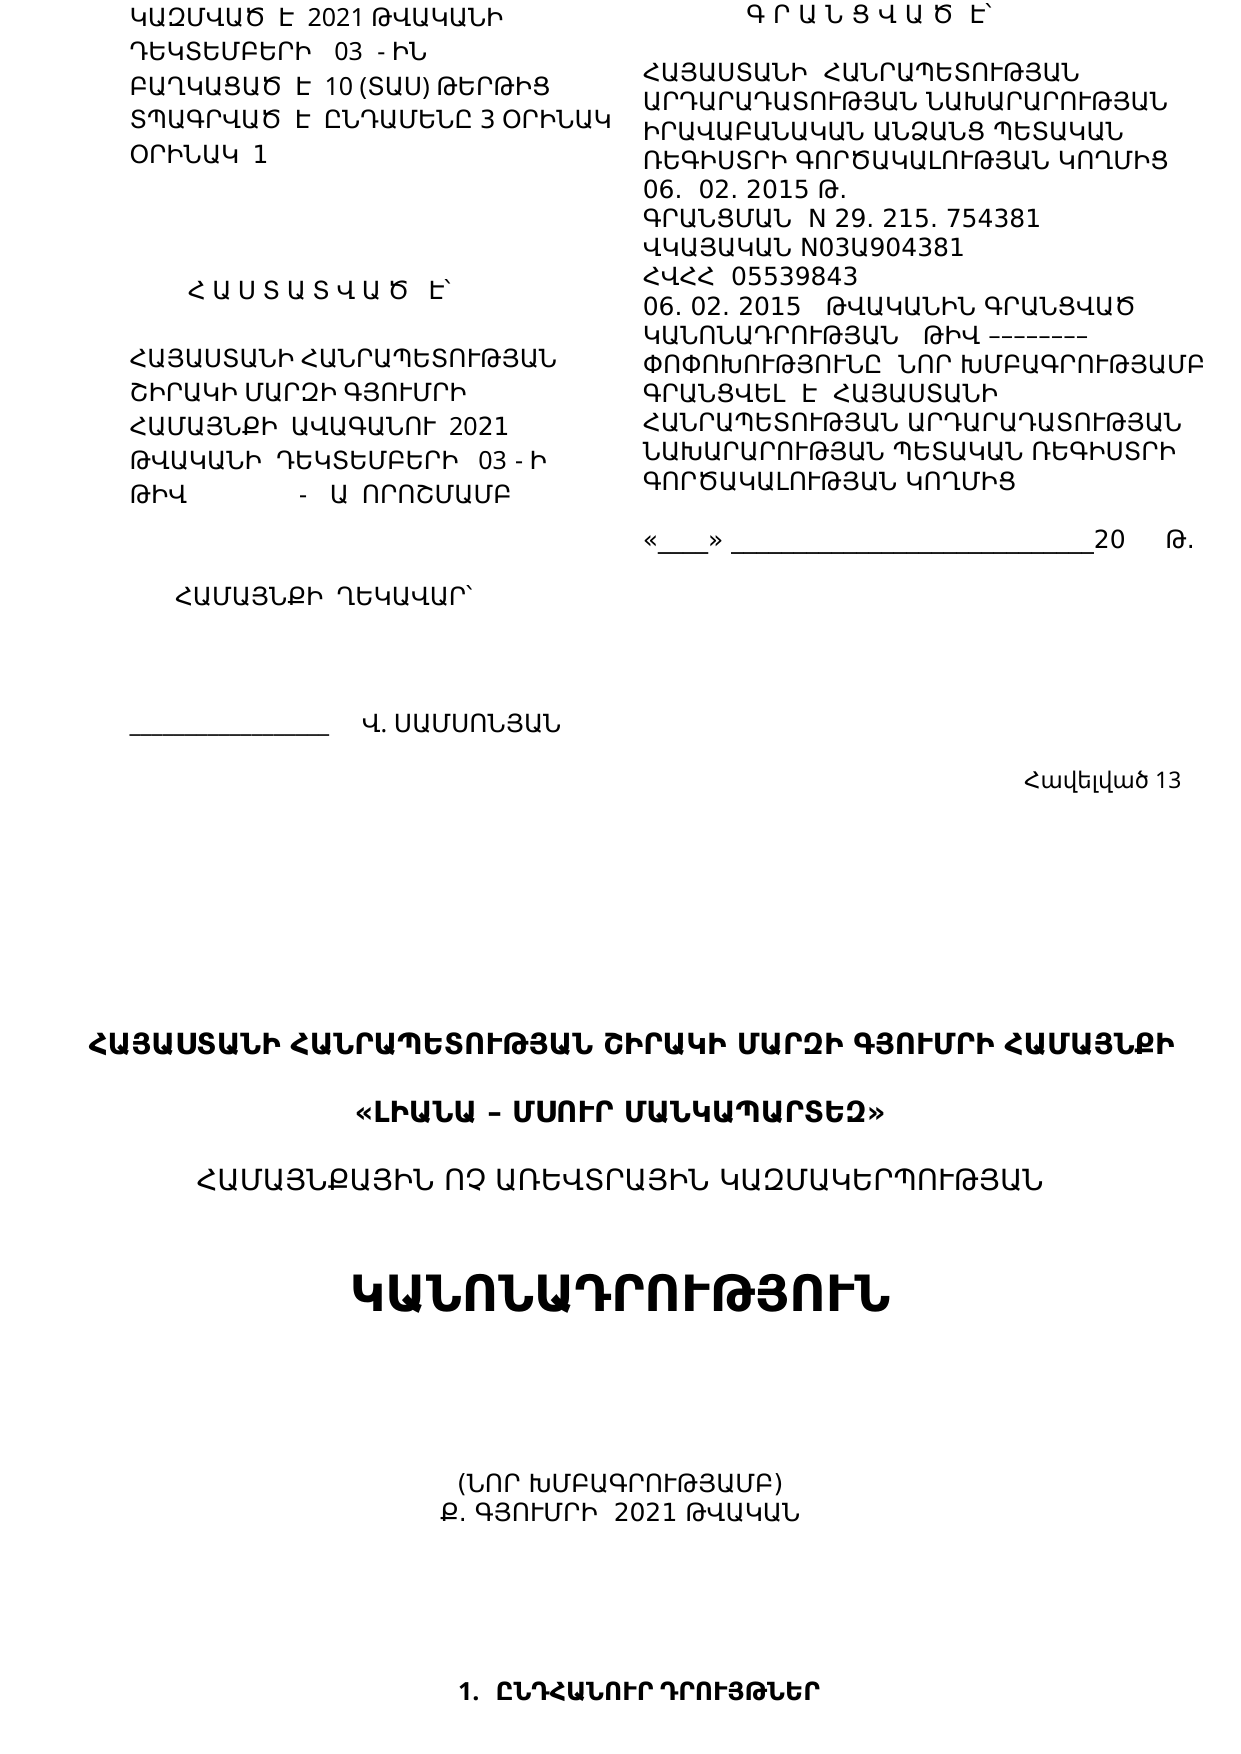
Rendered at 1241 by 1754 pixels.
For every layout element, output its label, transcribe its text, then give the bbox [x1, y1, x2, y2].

text (ՆՈՐ ԽՄԲԱԳՐՈՒԹՅԱՄԲ) [118, 1469, 1122, 1498]
table_header Գ Ր Ա Ն Ց Վ Ա Ծ Է՝ ՀԱՅԱՍՏԱՆԻ ՀԱՆՐԱՊԵՏՈՒԹՅԱՆ ԱՐԴԱՐԱԴԱՏՈՒԹՅԱՆ ՆԱԽԱՐԱՐՈՒԹՅԱՆ ԻՐԱՎԱԲԱՆԱԿԱՆ ԱՆՁԱՆՑ ՊԵՏԱԿԱՆ ՌԵԳԻՍՏՐԻ ԳՈՐԾԱԿԱԼՈՒԹՅԱՆ ԿՈՂՄԻՑ 06. 02. 2015 Թ. ԳՐԱՆՑՄԱՆ N 29. 215. 754381 ՎԿԱՅԱԿԱՆ N03Ա904381 ՀՎՀՀ 05539843 06. 02. 2015 ԹՎԱԿԱՆԻՆ ԳՐԱՆՑՎԱԾ ԿԱՆՈՆԱԴՐՈՒԹՅԱՆ ԹԻՎ ––––––––ՓՈՓՈԽՈՒԹՅՈՒՆԸ ՆՈՐ ԽՄԲԱԳՐՈՒԹՅԱՄԲ ԳՐԱՆՑՎԵԼ Է ՀԱՅԱՍՏԱՆԻ ՀԱՆՐԱՊԵՏՈՒԹՅԱՆ ԱՐԴԱՐԱԴԱՏՈՒԹՅԱՆ ՆԱԽԱՐԱՐՈՒԹՅԱՆ ՊԵՏԱԿԱՆ ՌԵԳԻՍՏՐԻ ԳՈՐԾԱԿԱԼՈՒԹՅԱՆ ԿՈՂՄԻՑ «____» _____________________________20 Թ. [631, 0, 1237, 739]
text Ք. ԳՅՈՒՄՐԻ 2021 ԹՎԱԿԱՆ [118, 1498, 1122, 1527]
table_header ԿԱԶՄՎԱԾ Է 2021 ԹՎԱԿԱՆԻ ԴԵԿՏԵՄԲԵՐԻ 03 - ԻՆ ԲԱՂԿԱՑԱԾ Է 10 (ՏԱՍ) ԹԵՐԹԻՑ ՏՊԱԳՐՎԱԾ Է ԸՆԴԱՄԵՆԸ 3 ՕՐԻՆԱԿ ՕՐԻՆԱԿ 1 Հ Ա Ս Տ Ա Տ Վ Ա Ծ Է՝ ՀԱՅԱՍՏԱՆԻ ՀԱՆՐԱՊԵՏՈՒԹՅԱՆ ՇԻՐԱԿԻ ՄԱՐԶԻ ԳՅՈՒՄՐԻ ՀԱՄԱՅՆՔԻ ԱՎԱԳԱՆՈՒ 2021 ԹՎԱԿԱՆԻ ԴԵԿՏԵՄԲԵՐԻ 03 - Ի ԹԻՎ - Ա ՈՐՈՇՄԱՄԲ ՀԱՄԱՅՆՔԻ ՂԵԿԱՎԱՐ՝ __________________ Վ. ՍԱՄՍՈՆՅԱՆ [118, 0, 631, 739]
text «ԼԻԱՆԱ – ՄՍՈՒՐ ՄԱՆԿԱՊԱՐՏԵԶ» [118, 1095, 1122, 1129]
text ՀԱՅԱՍՏԱՆԻ ՀԱՆՐԱՊԵՏՈՒԹՅԱՆ ՇԻՐԱԿԻ ՄԱՐԶԻ ԳՅՈՒՄՐԻ ՀԱՄԱՅՆՔԻ [88, 1027, 1181, 1061]
text ՀԱՄԱՅՆՔԱՅԻՆ ՈՉ ԱՌԵՎՏՐԱՅԻՆ ԿԱԶՄԱԿԵՐՊՈՒԹՅԱՆ [118, 1163, 1122, 1197]
text ԿԱՆՈՆԱԴՐՈՒԹՅՈՒՆ [118, 1265, 1122, 1323]
list ԸՆԴՀԱՆՈՒՐ ԴՐՈՒՅԹՆԵՐ [156, 1673, 1122, 1707]
text Հավելված 13 [88, 764, 1181, 795]
